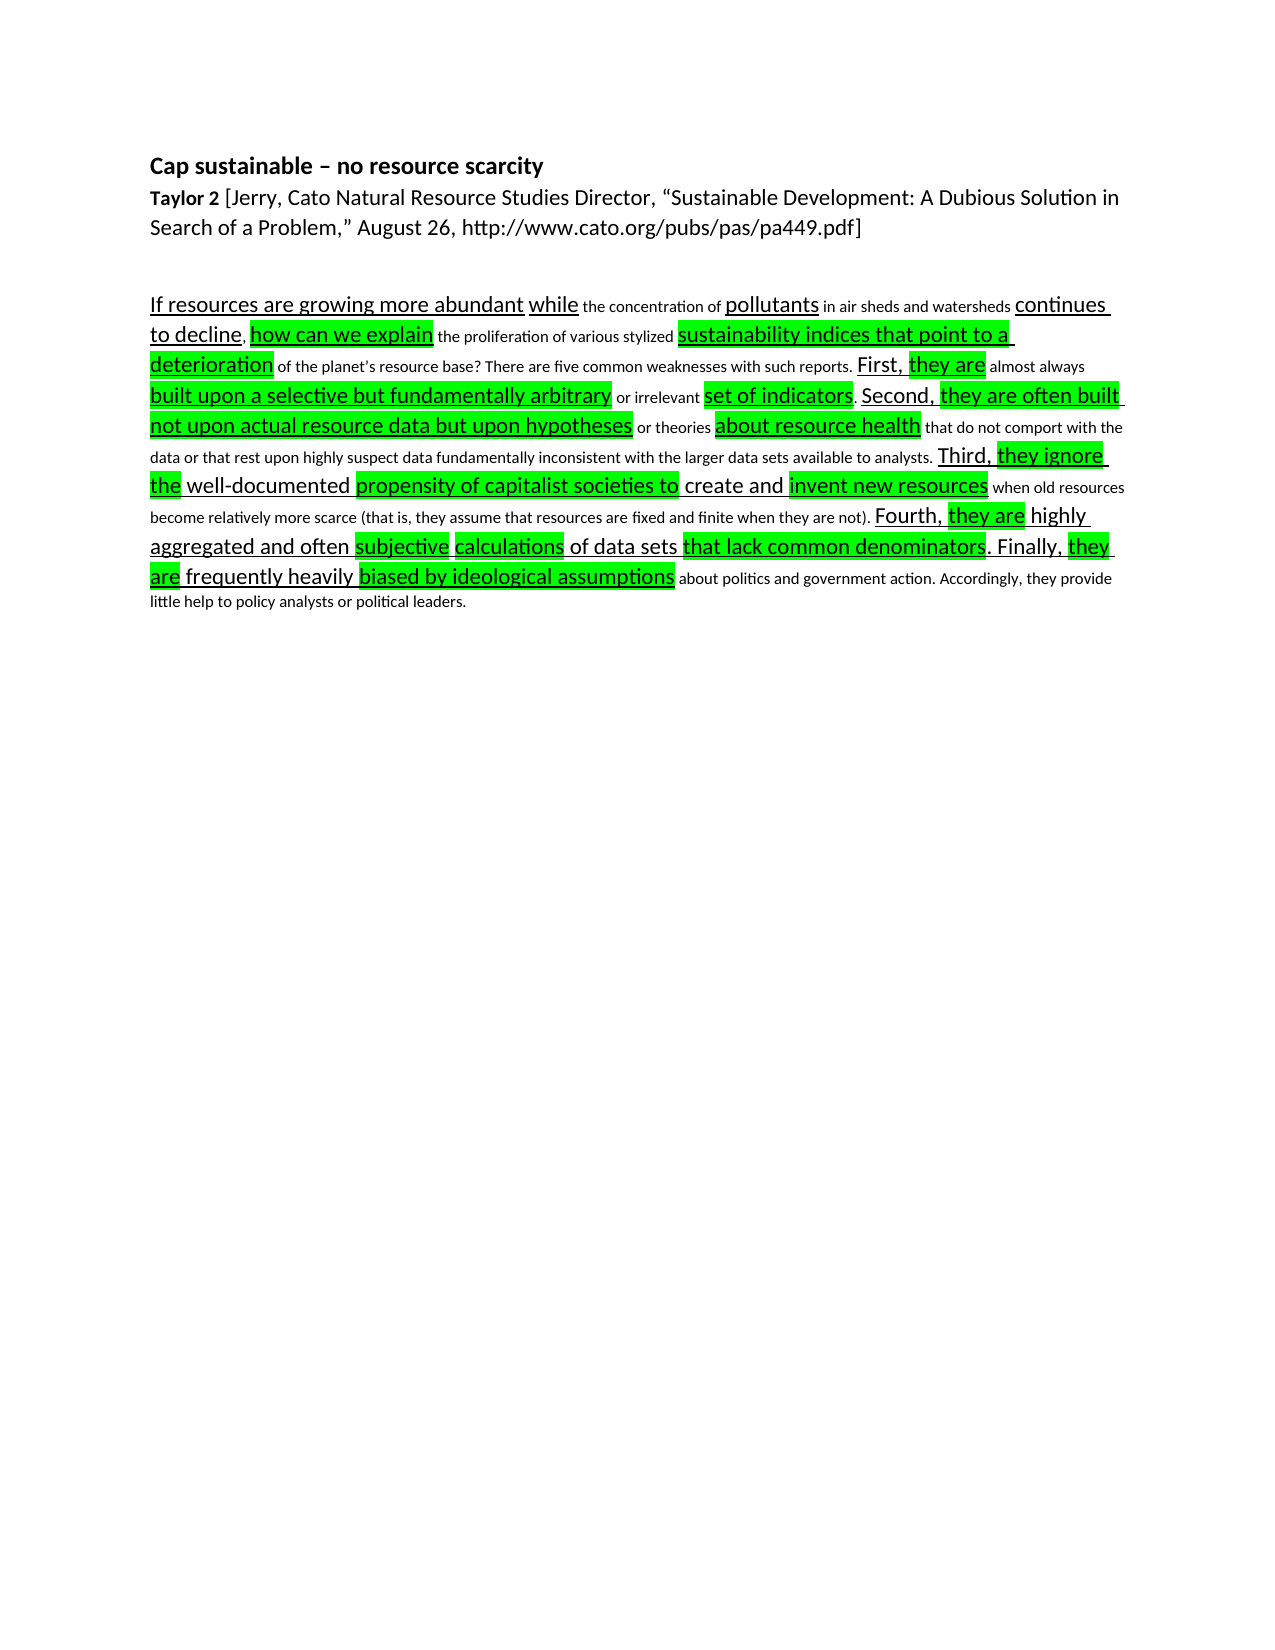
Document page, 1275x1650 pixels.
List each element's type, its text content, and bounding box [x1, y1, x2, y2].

text Taylor 2 [Jerry, Cato Natural Resource Studies Director, “Sustainable Development: A Dubious Solution in Search of a Problem,” August 26, http://www.cato.org/pubs/pas/pa449.pdf] [150, 183, 1125, 241]
text Cap sustainable – no resource scarcity [150, 150, 1125, 181]
text If resources are growing more abundant while the concentration of pollutants in air sheds and watersheds continues to decline, how can we explain the proliferation of various stylized sustainability indices that point to a deterioration of the planet’s resource base? There are five common weaknesses with such reports. First, they are almost always built upon a selective but fundamentally arbitrary or irrelevant set of indicators. Second, they are often built not upon actual resource data but upon hypotheses or theories about resource health that do not comport with the data or that rest upon highly suspect data fundamentally inconsistent with the larger data sets available to analysts. Third, they ignore the well-documented propensity of capitalist societies to create and invent new resources when old resources become relatively more scarce (that is, they assume that resources are fixed and finite when they are not). Fourth, they are highly aggregated and often subjective calculations of data sets that lack common denominators. Finally, they are frequently heavily biased by ideological assumptions about politics and government action. Accordingly, they provide little help to policy analysts or political leaders. [150, 260, 1125, 612]
